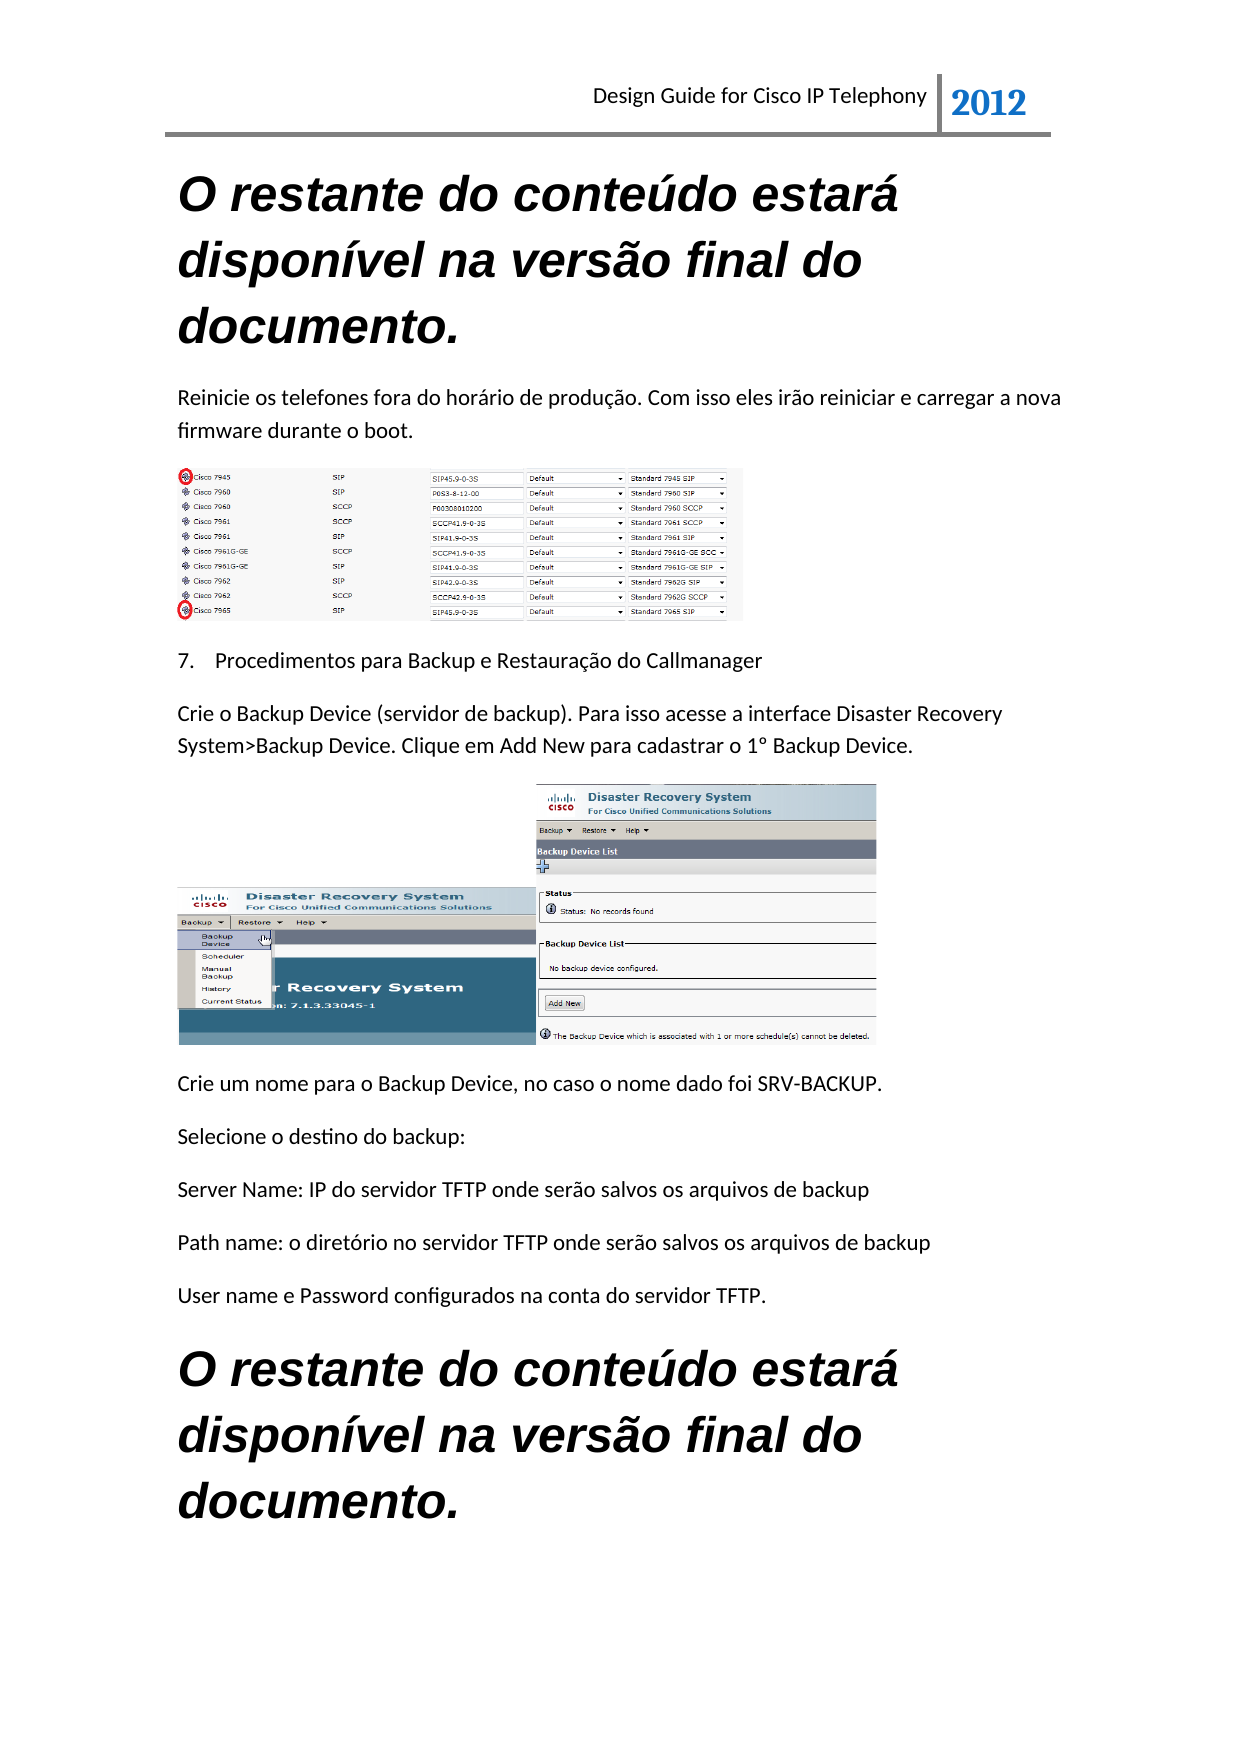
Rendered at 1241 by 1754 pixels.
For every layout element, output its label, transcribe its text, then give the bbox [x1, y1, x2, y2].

text Crie o Backup Device (servidor de backup). Para isso acesse a interface Disaster Recovery System>Backup Device. Clique em Add New para cadastrar o 1º Backup Device. [177, 699, 1063, 759]
text Crie um nome para o Backup Device, no caso o nome dado foi SRV-BACKUP. [177, 1069, 1063, 1097]
text User name e Password configurados na conta do servidor TFTP. [177, 1282, 1063, 1309]
text O restante do conteúdo estará disponível na versão final do documento. [177, 164, 1063, 354]
list Procedimentos para Backup e Restauração do Callmanager [177, 646, 1063, 674]
text Path name: o diretório no servidor TFTP onde serão salvos os arquivos de backup [177, 1228, 1063, 1257]
picture [177, 468, 744, 621]
text Reinicie os telefones fora do horário de produção. Com isso eles irão reiniciar e carregar a nova firmware durante o boot. [177, 383, 1063, 444]
picture [177, 784, 877, 1045]
text Selecione o destino do backup: [177, 1122, 1063, 1151]
text O restante do conteúdo estará disponível na versão final do documento. [177, 1339, 1063, 1528]
text Server Name: IP do servidor TFTP onde serão salvos os arquivos de backup [177, 1176, 1063, 1203]
